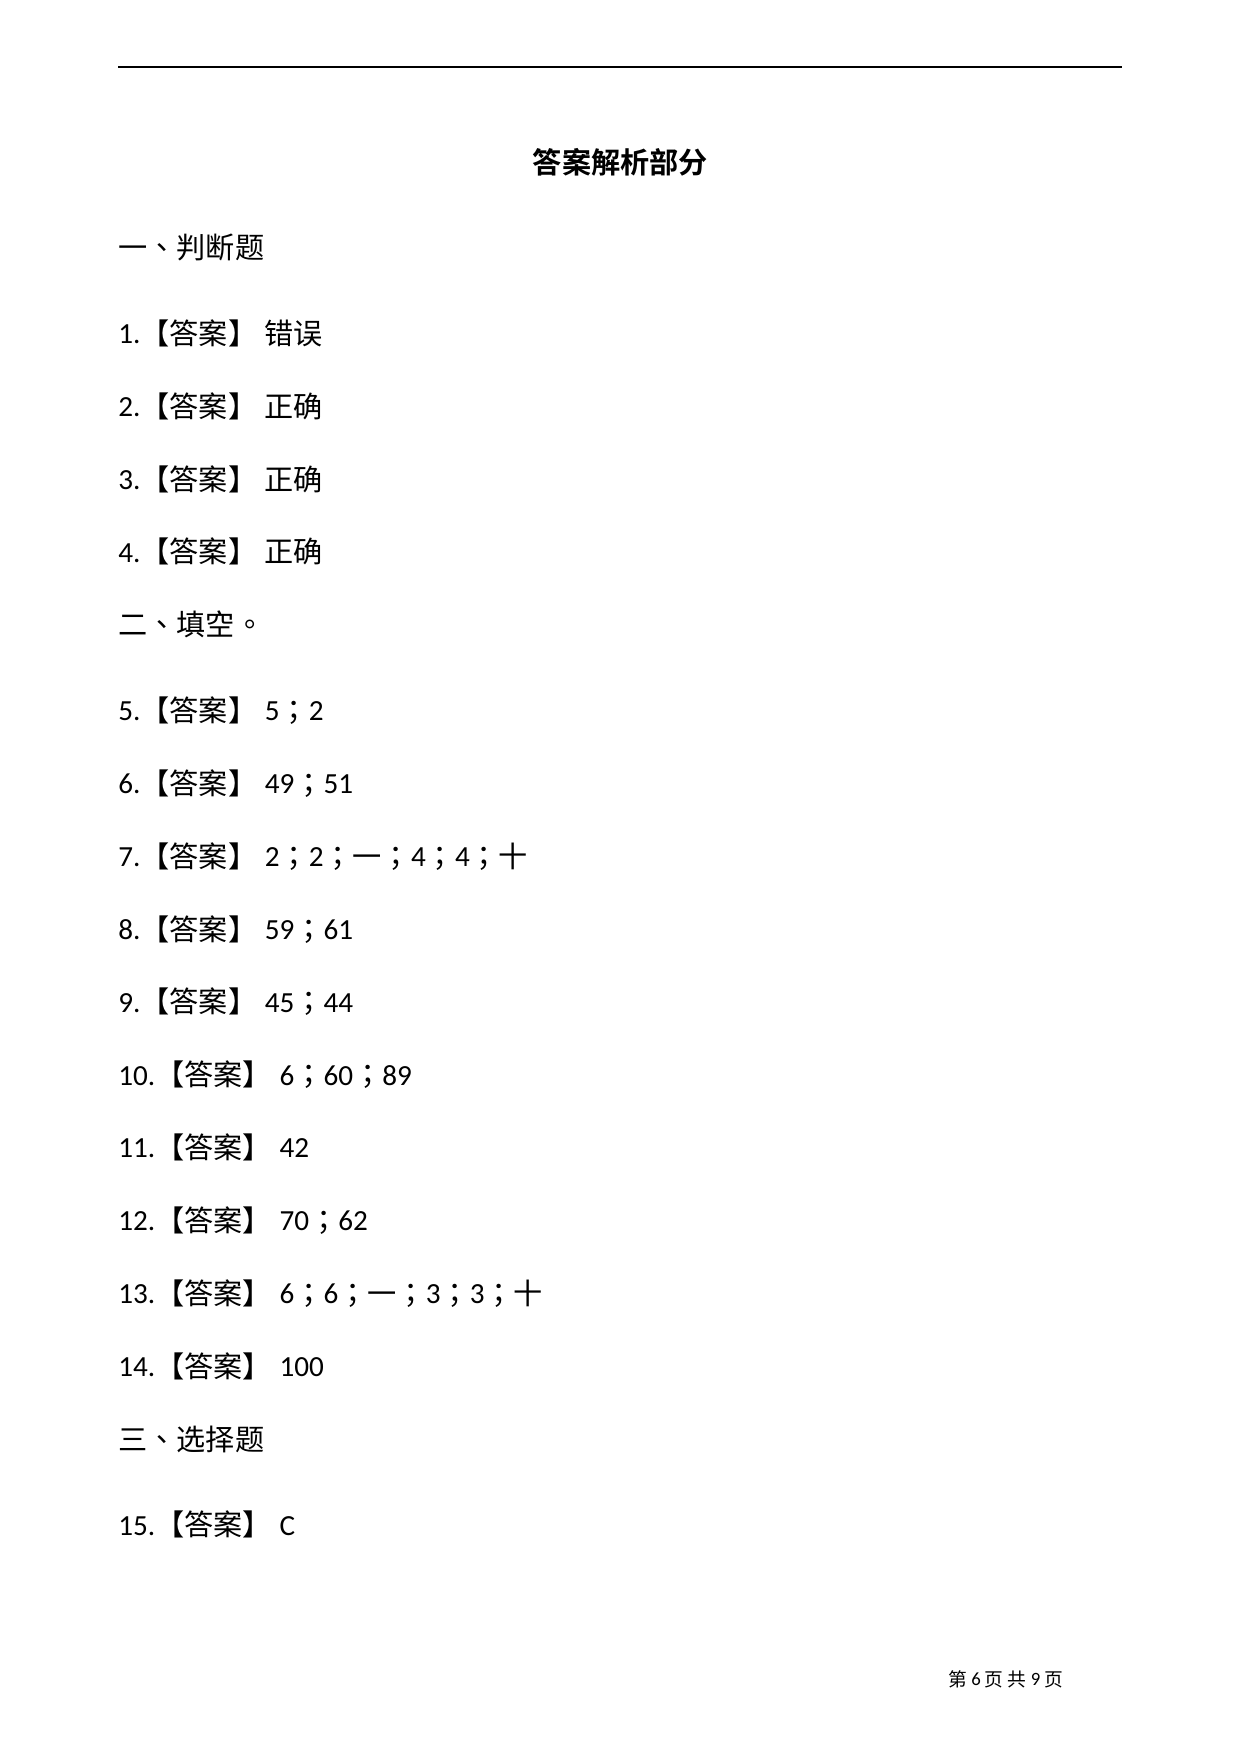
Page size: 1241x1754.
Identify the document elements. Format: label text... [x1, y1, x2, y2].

text 13.【答案】 6；6；一；3；3；十 [118, 1261, 1122, 1326]
text 5.【答案】 5；2 [118, 677, 1122, 742]
text 11.【答案】 42 [118, 1115, 1122, 1180]
text 9.【答案】 45；44 [118, 969, 1122, 1034]
text 8.【答案】 59；61 [118, 896, 1122, 961]
text 10.【答案】 6；60；89 [118, 1042, 1122, 1107]
text 1.【答案】 错误 [118, 300, 1122, 365]
text 答案解析部分 [118, 129, 1122, 194]
text 7.【答案】 2；2；一；4；4；十 [118, 823, 1122, 888]
text 二、填空。 [118, 592, 1122, 657]
text 14.【答案】 100 [118, 1334, 1122, 1399]
text 三、选择题 [118, 1407, 1122, 1472]
text 15.【答案】 C [118, 1492, 1122, 1557]
text 3.【答案】 正确 [118, 446, 1122, 511]
text 2.【答案】 正确 [118, 373, 1122, 438]
text 一、判断题 [118, 215, 1122, 280]
text 6.【答案】 49；51 [118, 750, 1122, 815]
text 4.【答案】 正确 [118, 519, 1122, 584]
text 12.【答案】 70；62 [118, 1188, 1122, 1253]
